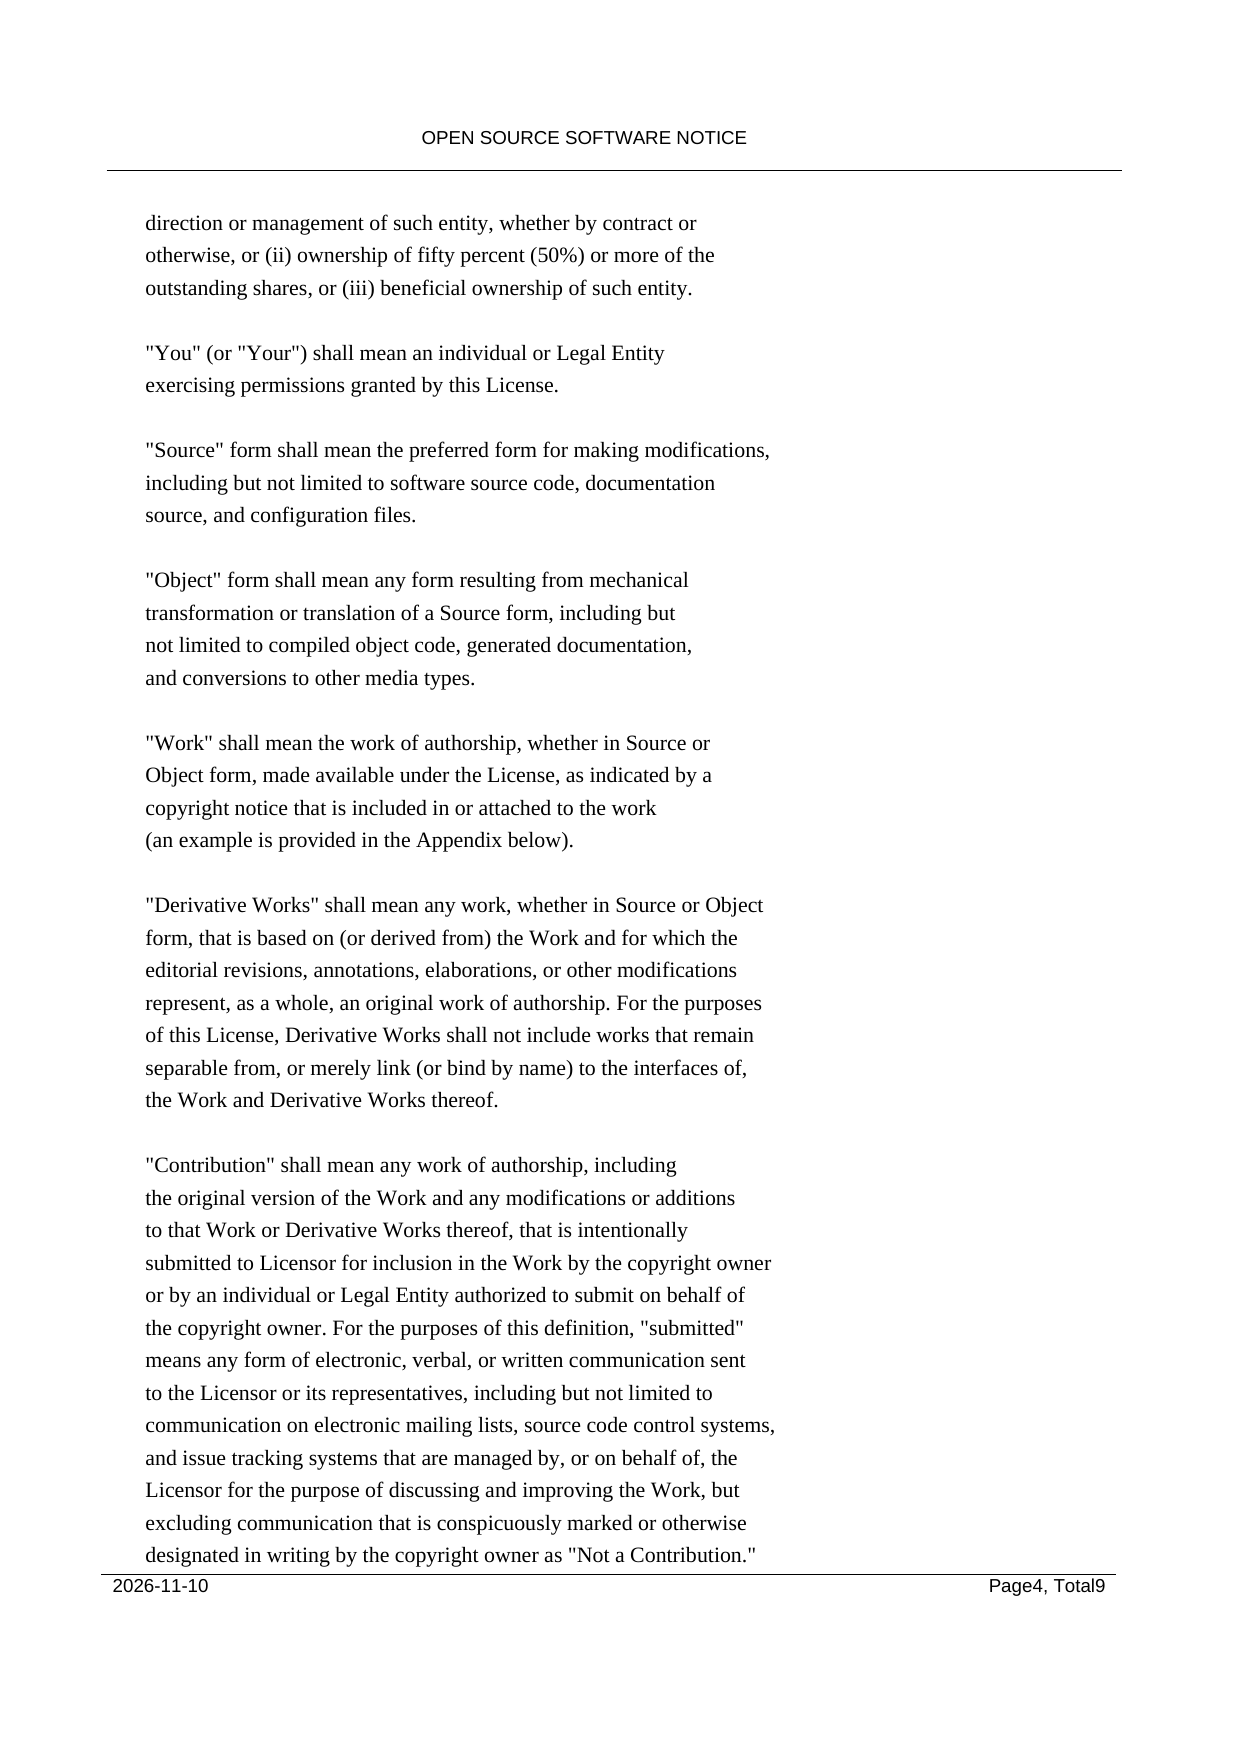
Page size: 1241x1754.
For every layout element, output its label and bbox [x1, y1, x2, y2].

text [112, 206, 1128, 1571]
